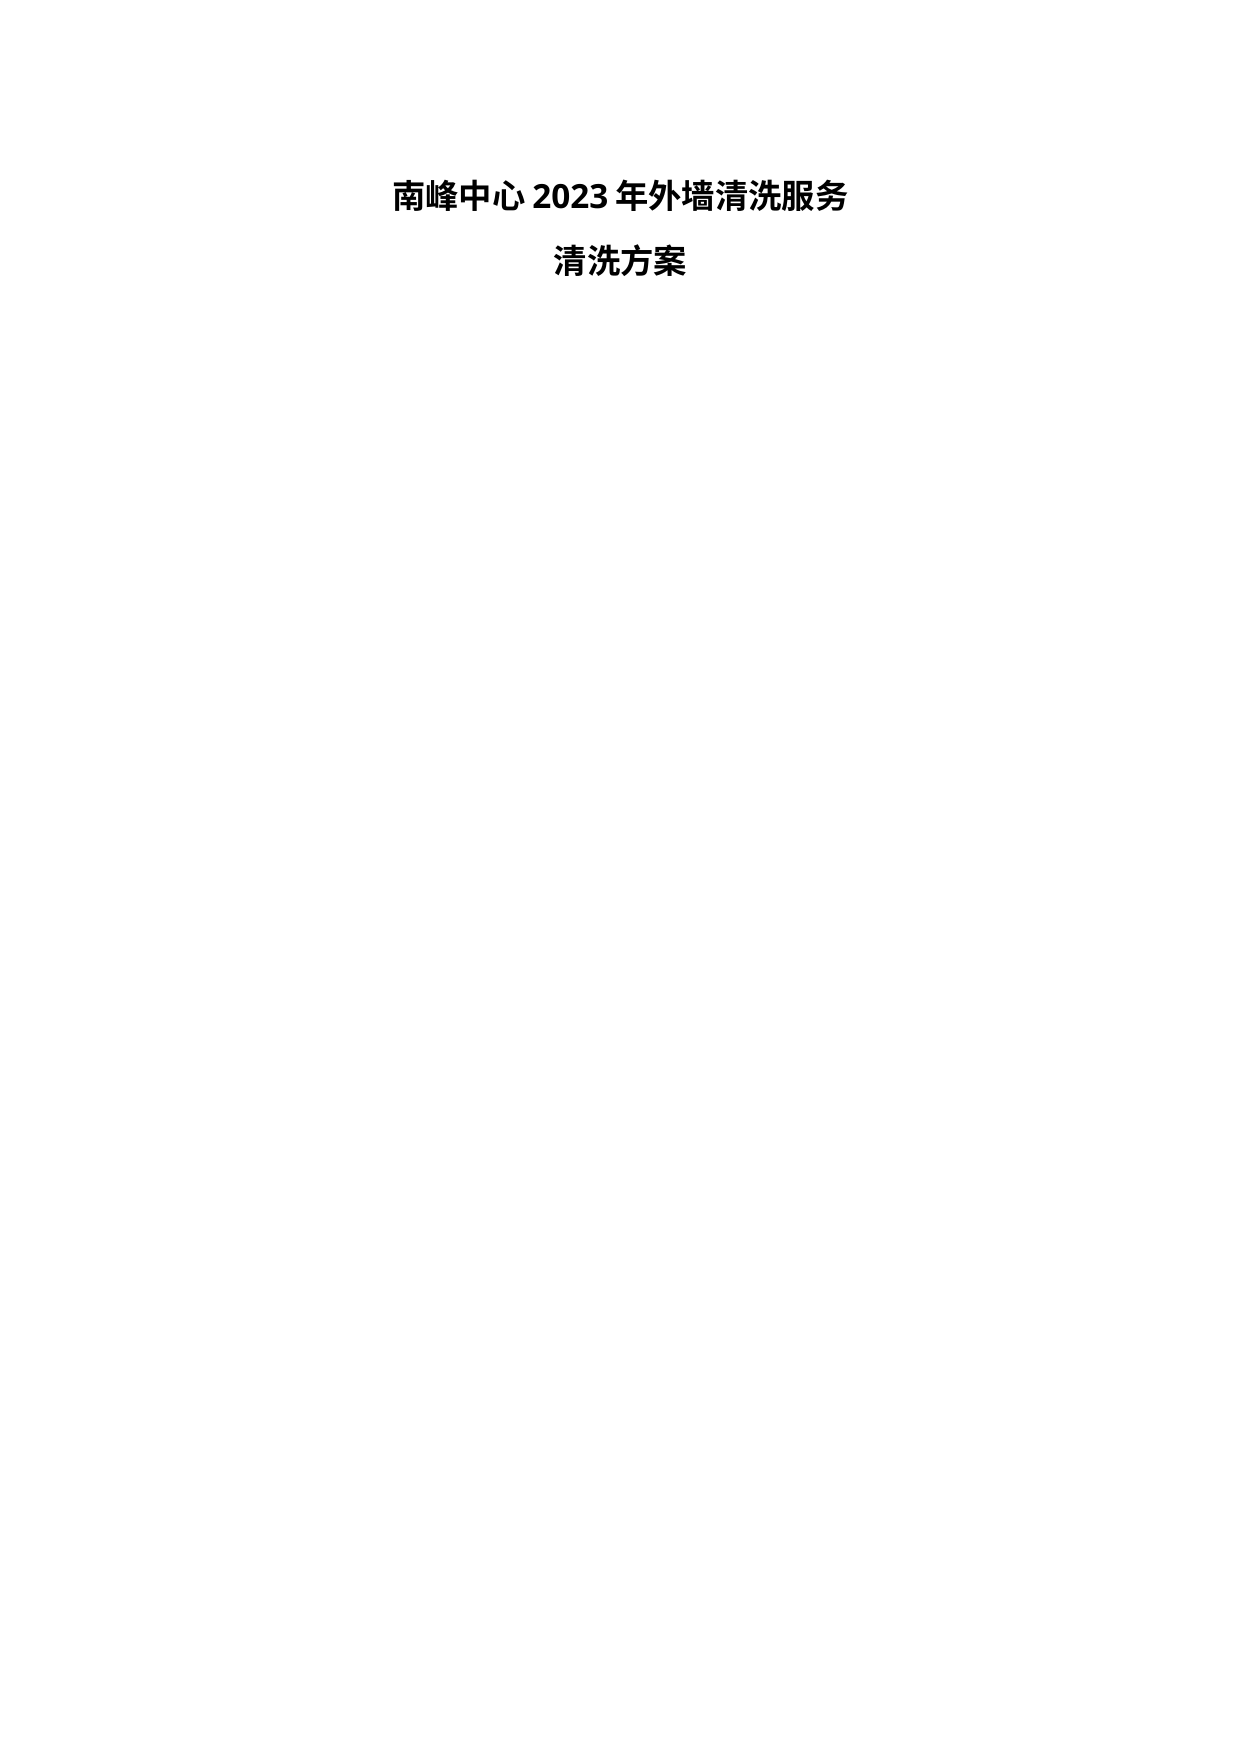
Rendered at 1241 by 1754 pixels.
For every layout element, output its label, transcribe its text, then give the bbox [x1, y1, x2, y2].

text 南峰中心2023年外墙清洗服务 [187, 162, 1053, 227]
text 清洗方案 [187, 227, 1053, 292]
